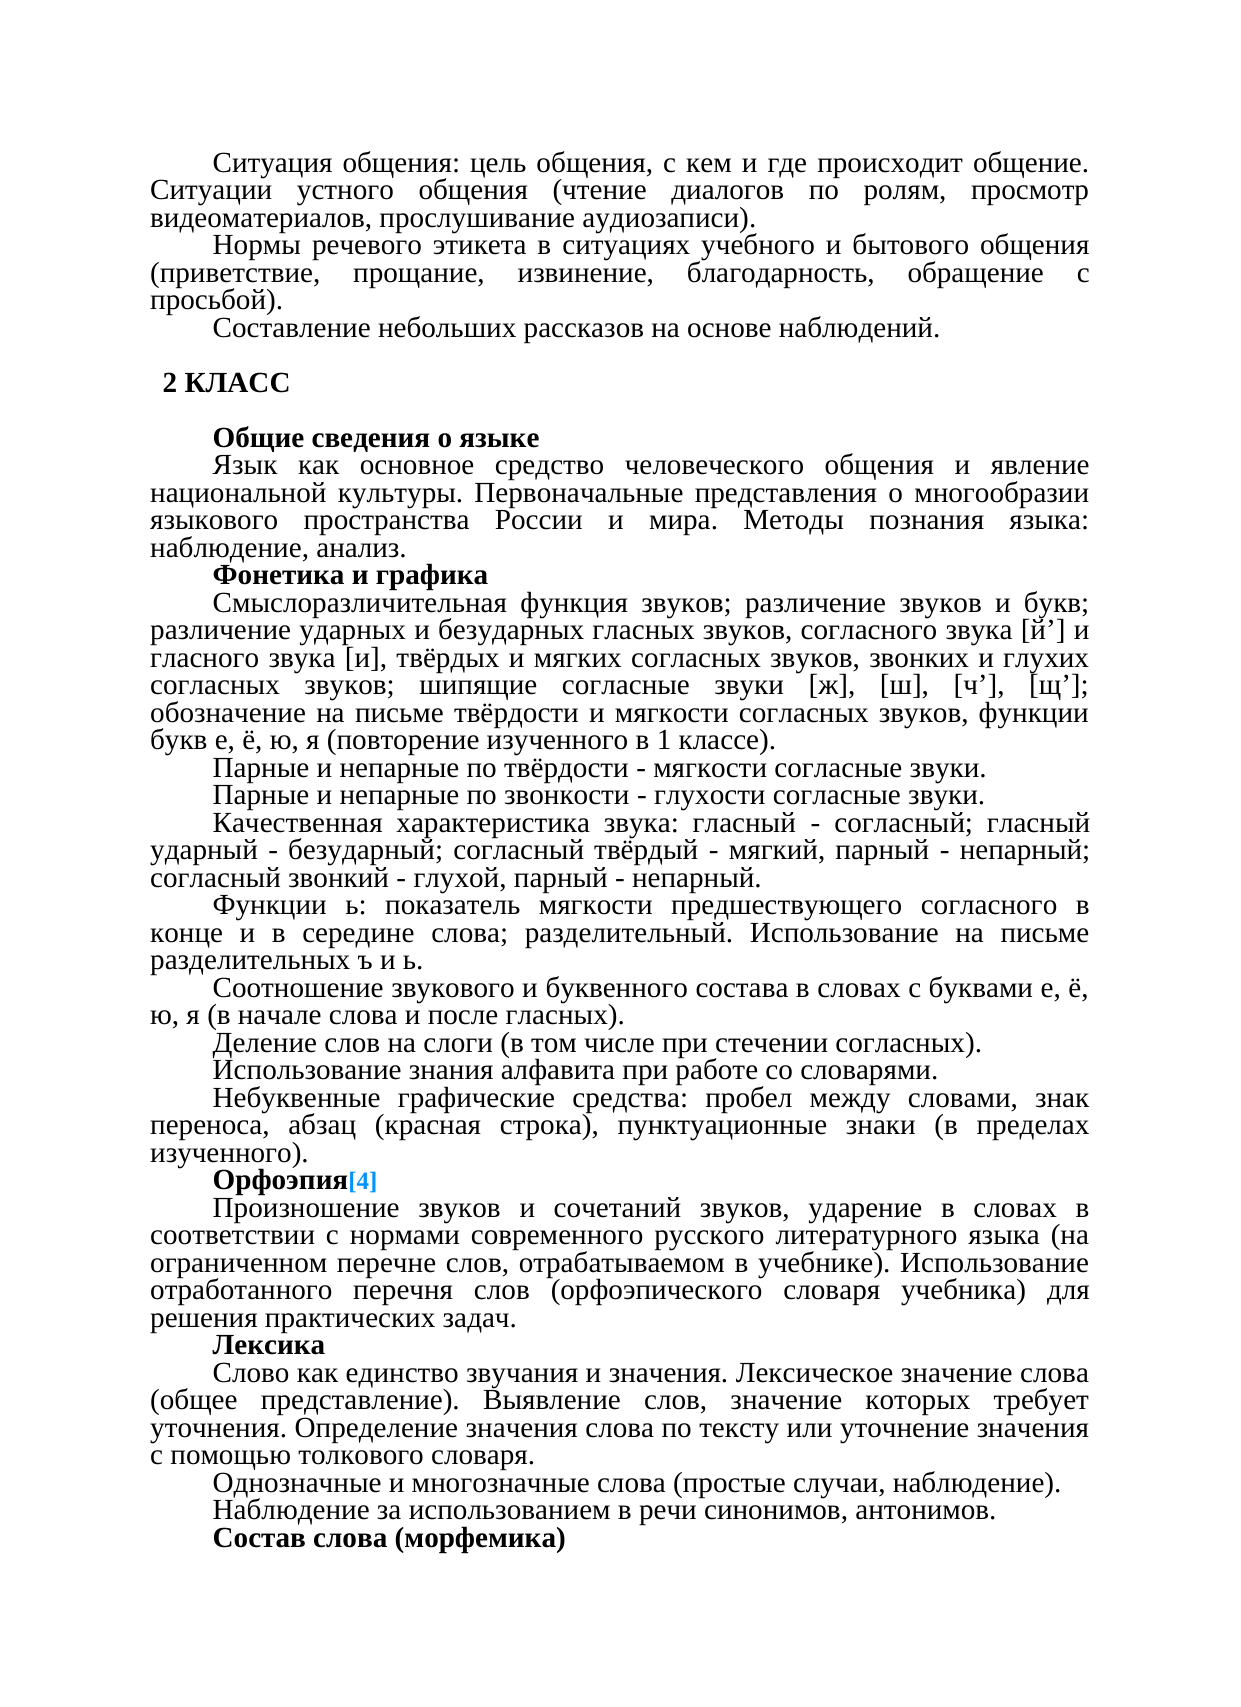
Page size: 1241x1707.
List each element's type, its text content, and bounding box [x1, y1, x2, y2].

text Наблюдение за использованием в речи синонимов, антонимов. [150, 1497, 1090, 1525]
text Слово как единство звучания и значения. Лексическое значение слова (общее представление). Выявление слов, значение которых требует уточнения. Определение значения слова по тексту или уточнение значения с помощью толкового словаря. [150, 1360, 1090, 1470]
text Качественная характеристика звука: гласный ‑ согласный; гласный ударный ‑ безударный; согласный твёрдый ‑ мягкий, парный ‑ непарный; согласный звонкий ‑ глухой, парный ‑ непарный. [150, 810, 1090, 892]
text Нормы речевого этикета в ситуациях учебного и бытового общения (приветствие, прощание, извинение, благодарность, обращение с просьбой). [150, 232, 1090, 315]
text Общие сведения о языке [150, 425, 1090, 452]
text Соотношение звукового и буквенного состава в словах с буквами е, ё, ю, я (в начале слова и после гласных). [150, 975, 1090, 1030]
text Функции ь: показатель мягкости предшествующего согласного в конце и в середине слова; разделительный. Использование на письме разделительных ъ и ь. [150, 892, 1090, 975]
text Ситуация общения: цель общения, с кем и где происходит общение. Ситуации устного общения (чтение диалогов по ролям, просмотр видеоматериалов, прослушивание аудиозаписи). [150, 150, 1090, 232]
text Произношение звуков и сочетаний звуков, ударение в словах в соответствии с нормами современного русского литературного языка (на ограниченном перечне слов, отрабатываемом в учебнике). Использование отработанного перечня слов (орфоэпического словаря учебника) для решения практических задач. [150, 1195, 1090, 1332]
text Фонетика и графика [150, 562, 1090, 590]
text Состав слова (морфемика) [150, 1525, 1090, 1552]
text Использование знания алфавита при работе со словарями. [150, 1057, 1090, 1085]
text Составление небольших рассказов на основе наблюдений. [150, 315, 1090, 342]
text 2 КЛАСС [162, 370, 1090, 397]
text Парные и непарные по звонкости ‑ глухости согласные звуки. [150, 782, 1090, 810]
text Деление слов на слоги (в том числе при стечении согласных). [150, 1030, 1090, 1057]
text Орфоэпия[4] [150, 1167, 1090, 1195]
text Небуквенные графические средства: пробел между словами, знак переноса, абзац (красная строка), пунктуационные знаки (в пределах изученного). [150, 1085, 1090, 1167]
text Смыслоразличительная функция звуков; различение звуков и букв; различение ударных и безударных гласных звуков, согласного звука [й’] и гласного звука [и], твёрдых и мягких согласных звуков, звонких и глухих согласных звуков; шипящие согласные звуки [ж], [ш], [ч’], [щ’]; обозначение на письме твёрдости и мягкости согласных звуков, функции букв е, ё, ю, я (повторение изученного в 1 классе). [150, 590, 1090, 755]
text Парные и непарные по твёрдости ‑ мягкости согласные звуки. [150, 755, 1090, 782]
text Язык как основное средство человеческого общения и явление национальной культуры. Первоначальные представления о многообразии языкового пространства России и мира. Методы познания языка: наблюдение, анализ. [150, 452, 1090, 562]
text Лексика [150, 1332, 1090, 1360]
text Однозначные и многозначные слова (простые случаи, наблюдение). [150, 1470, 1090, 1497]
